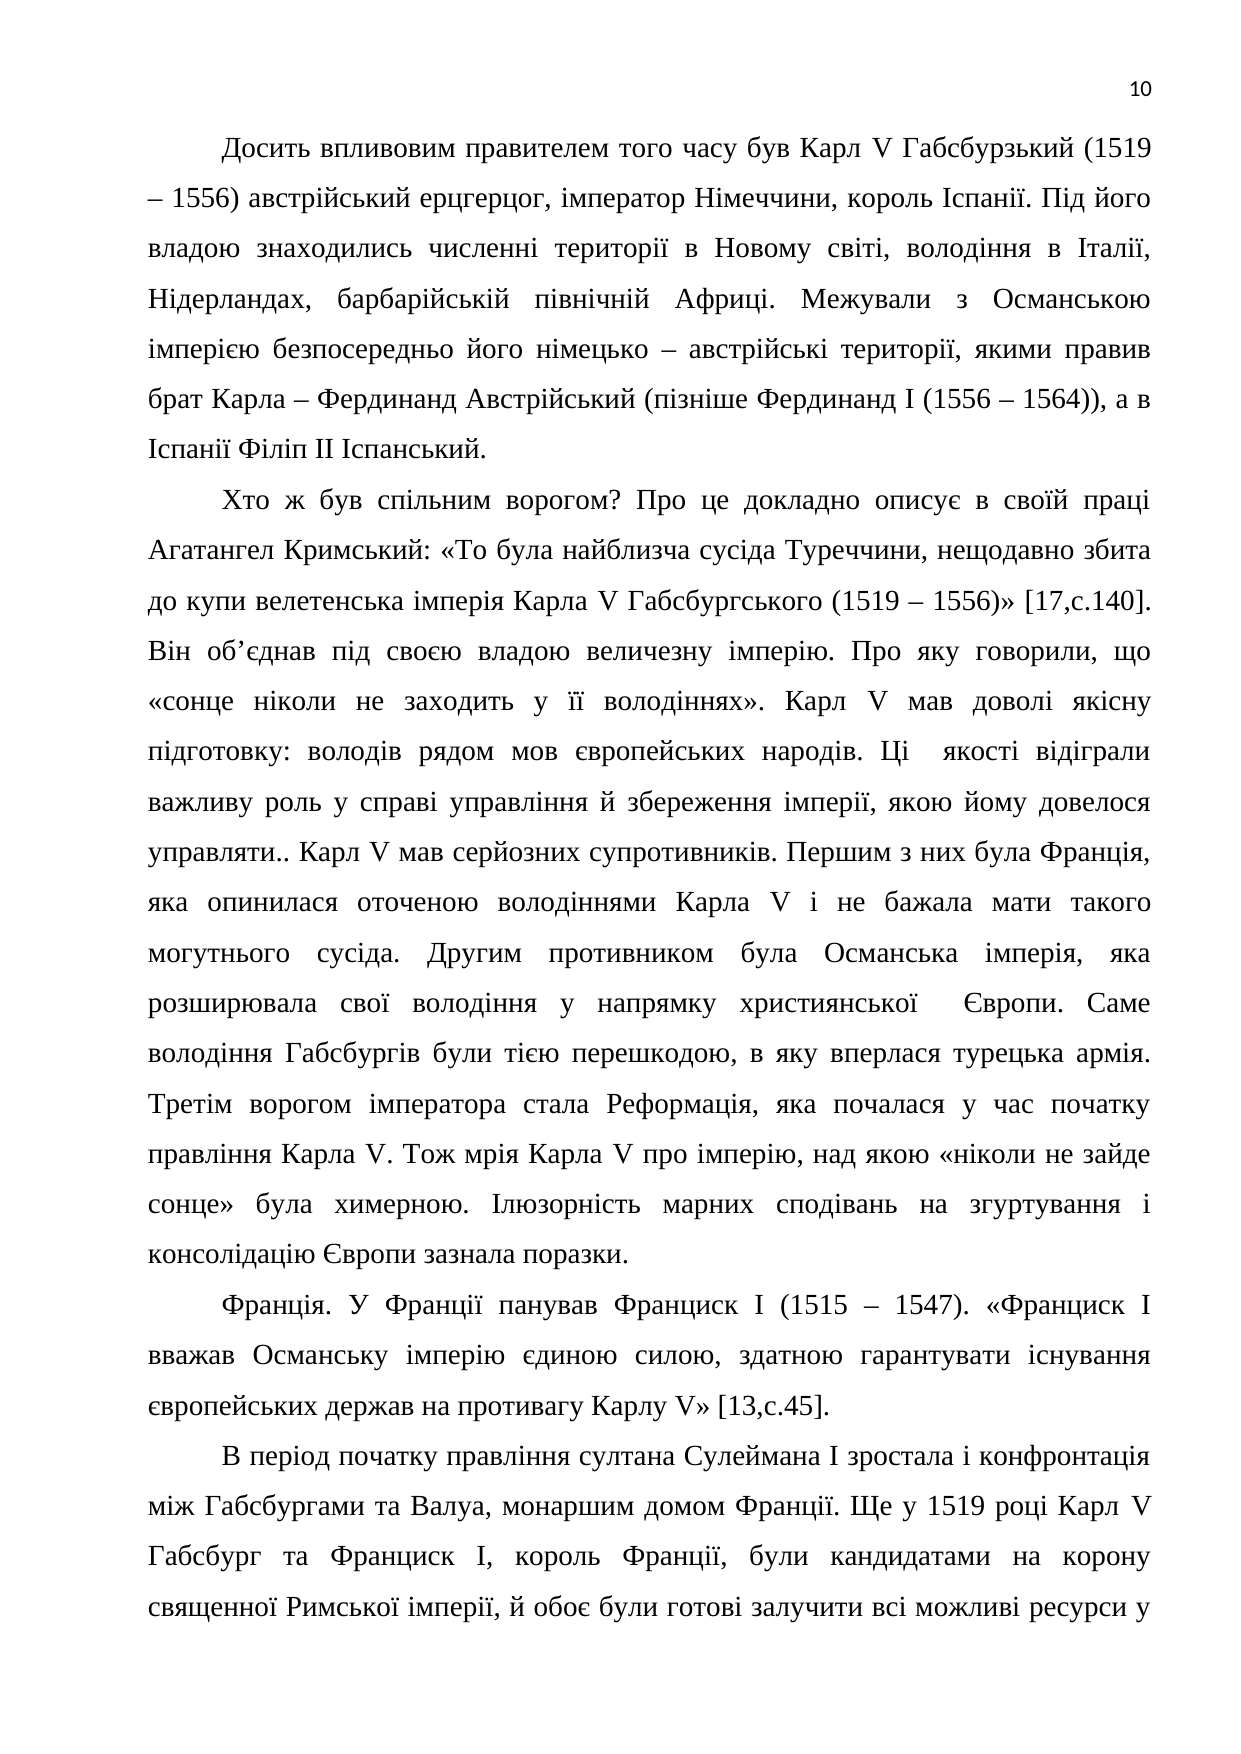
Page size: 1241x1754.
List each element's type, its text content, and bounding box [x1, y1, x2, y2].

text Досить впливовим правителем того часу був Карл V Габсбурзький (1519 – 1556) австрійський ерцгерцог, імператор Німеччини, король Іспанії. Під його владою знаходились численні території в Новому світі, володіння в Італії, Нідерландах, барбарійській північній Африці. Межували з Османською імперією безпосередньо його німецько – австрійські території, якими правив брат Карла – Фердинанд Австрійський (пізніше Фердинанд І (1556 – 1564)), а в Іспанії Філіп ІІ Іспанський. [148, 130, 1152, 465]
text Франція. У Франції панував Франциск І (1515 – 1547). «Франциск І вважав Османську імперію єдиною силою, здатною гарантувати існування європейських держав на противагу Карлу V» [13,с.45]. [148, 1287, 1152, 1421]
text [148, 1438, 1152, 1622]
text Хто ж був спільним ворогом? Про це докладно описує в своїй праці Агатангел Кримський: «То була найблизча сусіда Туреччини, нещодавно збита до купи велетенська імперія Карла V Габсбургського (1519 – 1556)» [17,с.140]. Він об’єднав під своєю владою величезну імперію. Про яку говорили, що «сонце ніколи не заходить у її володіннях». Карл V мав доволі якісну підготовку: володів рядом мов європейських народів. Ці якості відіграли важливу роль у справі управління й збереження імперії, якою йому довелося управляти.. Карл V мав серйозних супротивників. Першим з них була Франція, яка опинилася оточеною володіннями Карла V і не бажала мати такого могутнього сусіда. Другим противником була Османська імперія, яка розширювала свої володіння у напрямку християнської Європи. Саме володіння Габсбургів були тією перешкодою, в яку вперлася турецька армія. Третім ворогом імператора стала Реформація, яка почалася у час початку правління Карла V. Тож мрія Карла V про імперію, над якою «ніколи не зайде сонце» була химерною. Ілюзорність марних сподівань на згуртування і консолідацію Європи зазнала поразки. [148, 482, 1152, 1270]
